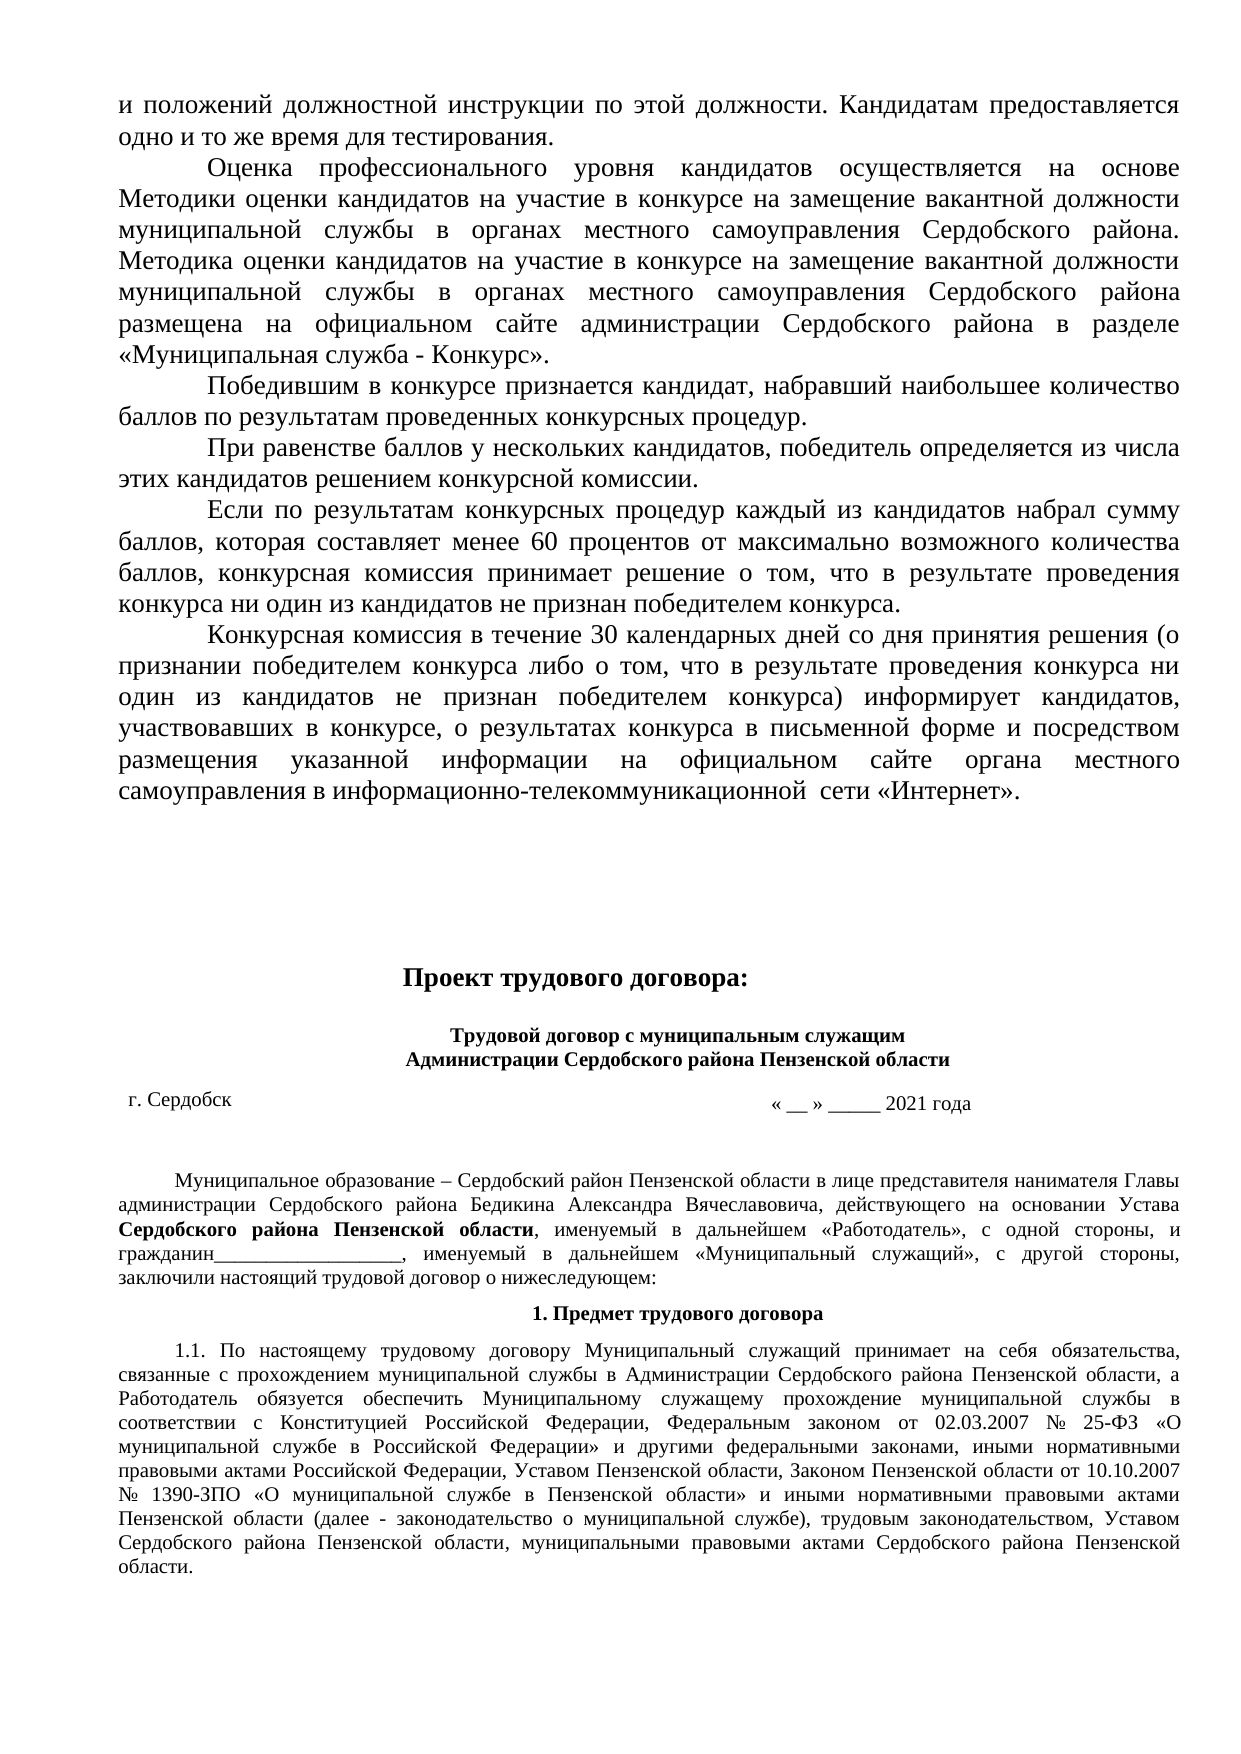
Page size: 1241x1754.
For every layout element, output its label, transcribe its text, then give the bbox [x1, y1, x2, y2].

text Трудовой договор с муниципальным служащим [118, 1023, 1181, 1047]
text Оценка профессионального уровня кандидатов осуществляется на основе Методики оценки кандидатов на участие в конкурсе на замещение вакантной должности муниципальной службы в органах местного самоуправления Сердобского района. Методика оценки кандидатов на участие в конкурсе на замещение вакантной должности муниципальной службы в органах местного самоуправления Сердобского района размещена на официальном сайте администрации Сердобского района в разделе «Муниципальная служба - Конкурс». [118, 151, 1181, 369]
text Конкурсная комиссия в течение 30 календарных дней со дня принятия решения (о признании победителем конкурса либо о том, что в результате проведения конкурса ни один из кандидатов не признан победителем конкурса) информирует кандидатов, участвовавших в конкурсе, о результатах конкурса в письменной форме и посредством размещения указанной информации на официальном сайте органа местного самоуправления в информационно-телекоммуникационной сети «Интернет». [118, 618, 1181, 805]
text Победившим в конкурсе признается кандидат, набравший наибольшее количество баллов по результатам проведенных конкурсных процедур. [118, 369, 1181, 431]
text Администрации Сердобского района Пензенской области [118, 1047, 1181, 1071]
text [118, 89, 1181, 151]
text 1. Предмет трудового договора [118, 1301, 1181, 1325]
text Если по результатам конкурсных процедур каждый из кандидатов набрал сумму баллов, которая составляет менее 60 процентов от максимально возможного количества баллов, конкурсная комиссия принимает решение о том, что в результате проведения конкурса ни один из кандидатов не признан победителем конкурса. [118, 493, 1181, 618]
text 1.1. По настоящему трудовому договору Муниципальный служащий принимает на себя обязательства, связанные с прохождением муниципальной службы в Администрации Сердобского района Пензенской области, а Работодатель обязуется обеспечить Муниципальному служащему прохождение муниципальной службы в соответствии с Конституцией Российской Федерации, Федеральным законом от 02.03.2007 № 25-ФЗ «О муниципальной службе в Российской Федерации» и другими федеральными законами, иными нормативными правовыми актами Российской Федерации, Уставом Пензенской области, Законом Пензенской области от 10.10.2007 № 1390-ЗПО «О муниципальной службе в Пензенской области» и иными нормативными правовыми актами Пензенской области (далее - законодательство о муниципальной службе), трудовым законодательством, Уставом Сердобского района Пензенской области, муниципальными правовыми актами Сердобского района Пензенской области. [118, 1338, 1181, 1578]
text Проект трудового договора: [118, 961, 1181, 992]
text Муниципальное образование – Сердобский район Пензенской области в лице представителя нанимателя Главы администрации Сердобского района Бедикина Александра Вячеславовича, действующего на основании Устава Сердобского района Пензенской области, именуемый в дальнейшем «Работодатель», с одной стороны, и гражданин__________________, именуемый в дальнейшем «Муниципальный служащий», с другой стороны, заключили настоящий трудовой договор о нижеследующем: [118, 1168, 1181, 1289]
text При равенстве баллов у нескольких кандидатов, победитель определяется из числа этих кандидатов решением конкурсной комиссии. [118, 431, 1181, 493]
